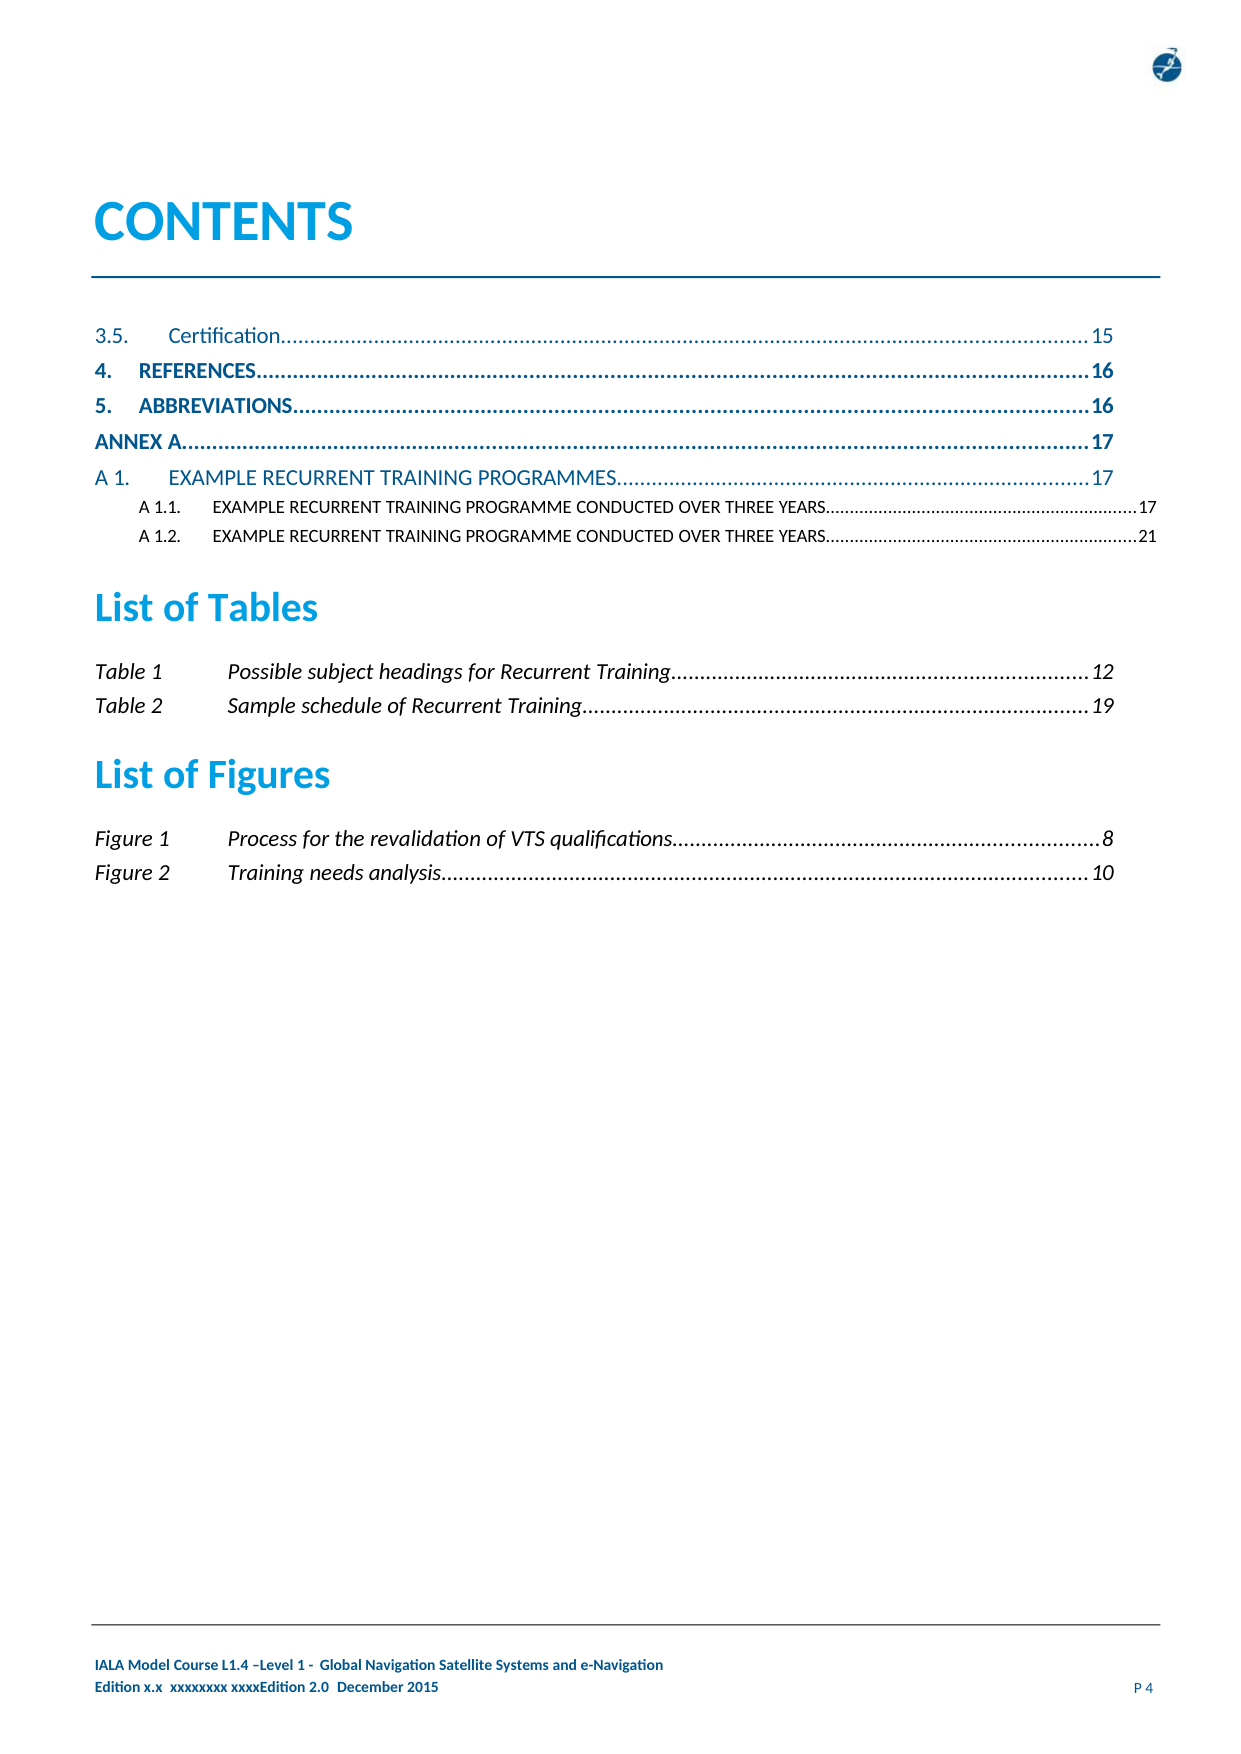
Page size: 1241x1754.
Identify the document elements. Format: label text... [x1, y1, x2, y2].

text Figure 2 Training needs analysis 10 [94, 858, 1215, 886]
text A 1.1. EXAMPLE RECURRENT TRAINING PROGRAMME CONDUCTED OVER THREE YEARS 17 [139, 495, 1215, 518]
text List of Tables [94, 581, 1215, 632]
list Certification 15 [94, 321, 1215, 349]
text List of Figures [94, 748, 1215, 799]
list REFERENCES 16 [94, 356, 1215, 384]
text Figure 1 Process for the revalidation of VTS qualifications 8 [94, 824, 1215, 852]
text ANNEX A 17 [94, 427, 1215, 455]
text CONTENTS [94, 184, 1215, 255]
text Table 2 Sample schedule of Recurrent Training 19 [94, 691, 1215, 719]
text A 1. EXAMPLE RECURRENT TRAINING PROGRAMMES 17 [94, 463, 1215, 491]
picture [1146, 45, 1186, 94]
text A 1.2. EXAMPLE RECURRENT TRAINING PROGRAMME CONDUCTED OVER THREE YEARS 21 [139, 524, 1215, 547]
text Table 1 Possible subject headings for Recurrent Training 12 [94, 657, 1215, 685]
list ABBREVIATIONS 16 [94, 392, 1215, 419]
